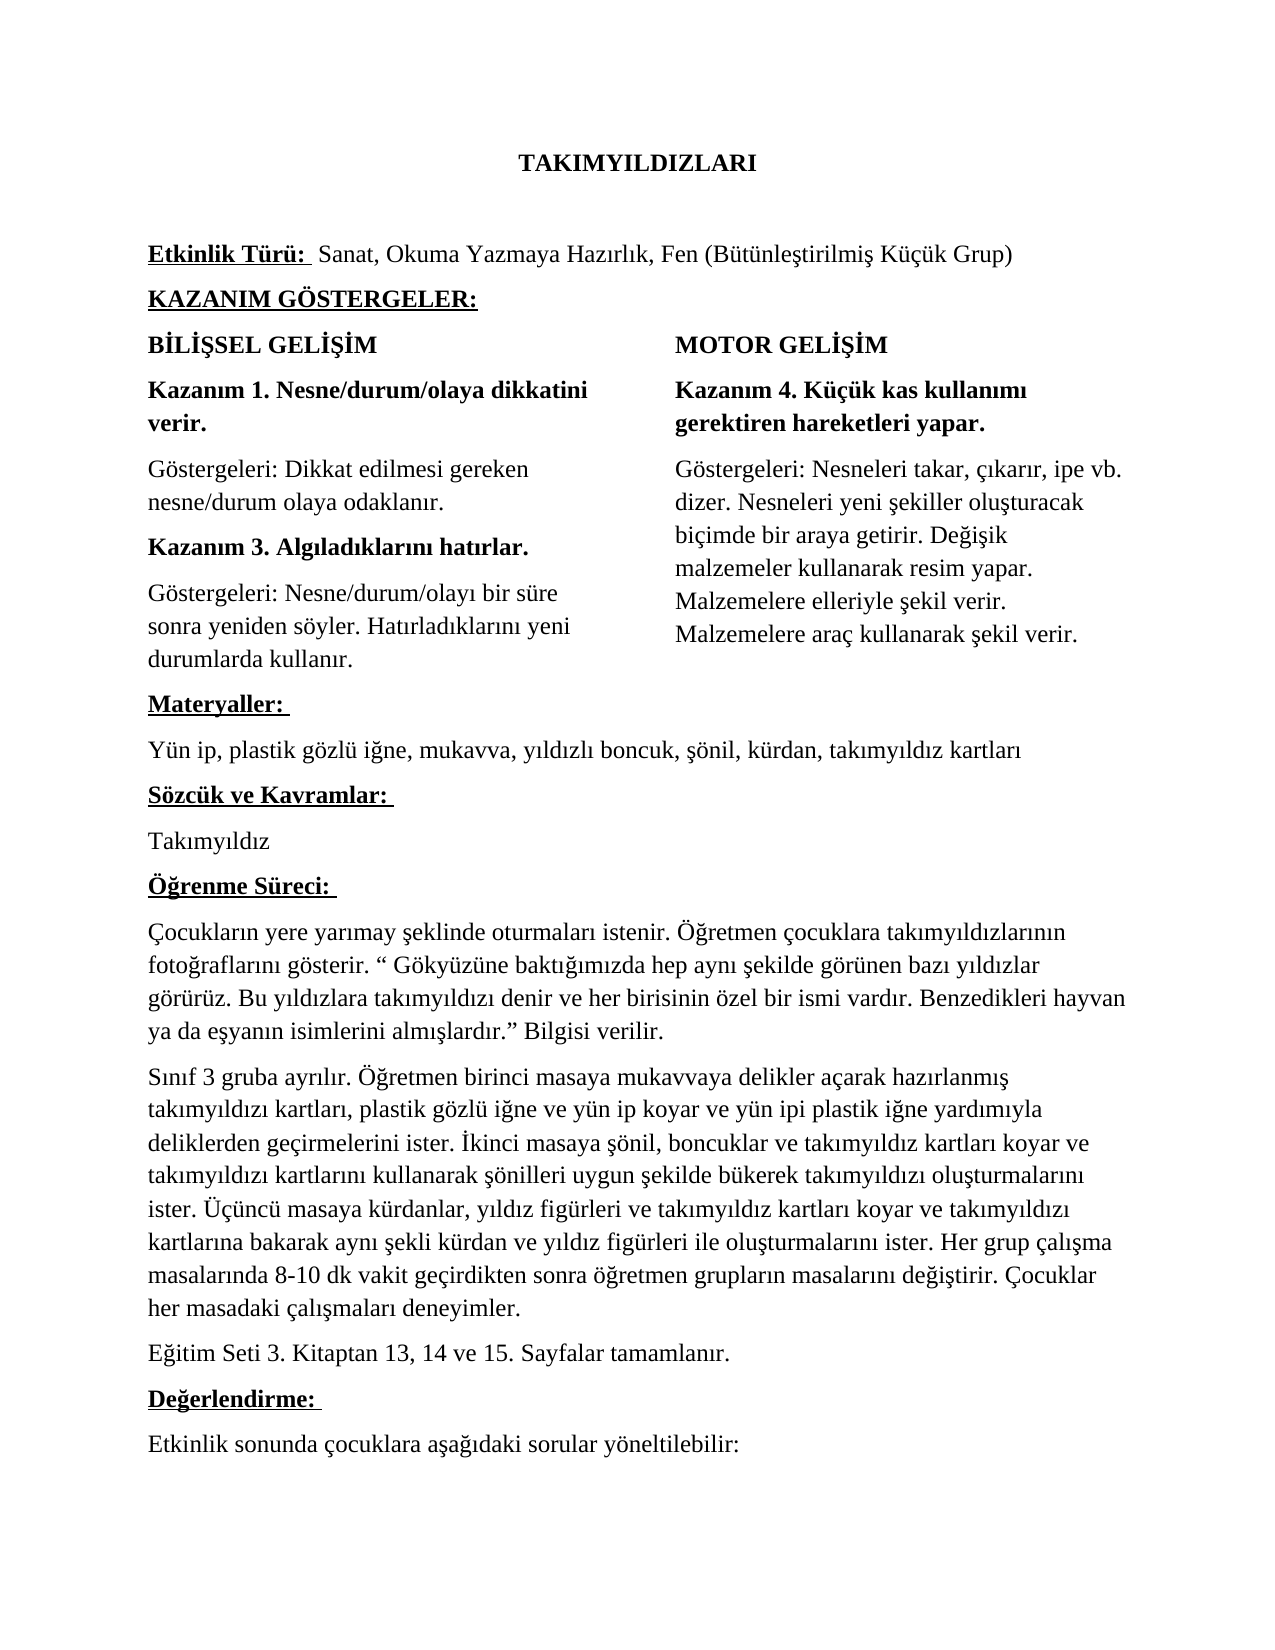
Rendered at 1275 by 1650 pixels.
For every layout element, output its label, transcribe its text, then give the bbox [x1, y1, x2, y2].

text BİLİŞSEL GELİŞİM [148, 330, 600, 358]
text Sözcük ve Kavramlar: [148, 780, 1127, 809]
text MOTOR GELİŞİM [675, 330, 1127, 358]
text Etkinlik sonunda çocuklara aşağıdaki sorular yöneltilebilir: [148, 1429, 1127, 1458]
text Göstergeleri: Nesne/durum/olayı bir süre sonra yeniden söyler. Hatırladıklarını yeni durumlarda kullanır. [148, 578, 600, 673]
text Kazanım 1. Nesne/durum/olaya dikkatini verir. [148, 375, 600, 437]
text Öğrenme Süreci: [148, 871, 1127, 900]
text Kazanım 3. Algıladıklarını hatırlar. [148, 532, 600, 561]
text Materyaller: [148, 689, 1127, 718]
text TAKIMYILDIZLARI [148, 148, 1127, 176]
text Eğitim Seti 3. Kitaptan 13, 14 ve 15. Sayfalar tamamlanır. [148, 1338, 1127, 1367]
text Çocukların yere yarımay şeklinde oturmaları istenir. Öğretmen çocuklara takımyıldızlarının fotoğraflarını gösterir. “ Gökyüzüne baktığımızda hep aynı şekilde görünen bazı yıldızlar görürüz. Bu yıldızlara takımyıldızı denir ve her birisinin özel bir ismi vardır. Benzedikleri hayvan ya da eşyanın isimlerini almışlardır.” Bilgisi verilir. [148, 917, 1127, 1045]
text KAZANIM GÖSTERGELER: [148, 284, 1127, 313]
text Sınıf 3 gruba ayrılır. Öğretmen birinci masaya mukavvaya delikler açarak hazırlanmış takımyıldızı kartları, plastik gözlü iğne ve yün ip koyar ve yün ipi plastik iğne yardımıyla deliklerden geçirmelerini ister. İkinci masaya şönil, boncuklar ve takımyıldız kartları koyar ve takımyıldızı kartlarını kullanarak şönilleri uygun şekilde bükerek takımyıldızı oluşturmalarını ister. Üçüncü masaya kürdanlar, yıldız figürleri ve takımyıldız kartları koyar ve takımyıldızı kartlarına bakarak aynı şekli kürdan ve yıldız figürleri ile oluşturmalarını ister. Her grup çalışma masalarında 8-10 dk vakit geçirdikten sonra öğretmen grupların masalarını değiştirir. Çocuklar her masadaki çalışmaları deneyimler. [148, 1062, 1127, 1321]
text Kazanım 4. Küçük kas kullanımı gerektiren hareketleri yapar. [675, 375, 1127, 437]
text Göstergeleri: Nesneleri takar, çıkarır, ipe vb. dizer. Nesneleri yeni şekiller oluşturacak biçimde bir araya getirir. Değişik malzemeler kullanarak resim yapar. Malzemelere elleriyle şekil verir. Malzemelere araç kullanarak şekil verir. [675, 454, 1127, 648]
text Yün ip, plastik gözlü iğne, mukavva, yıldızlı boncuk, şönil, kürdan, takımyıldız kartları [148, 735, 1127, 764]
text Değerlendirme: [148, 1384, 1127, 1412]
text Göstergeleri: Dikkat edilmesi gereken nesne/durum olaya odaklanır. [148, 454, 600, 516]
text Etkinlik Türü: Sanat, Okuma Yazmaya Hazırlık, Fen (Bütünleştirilmiş Küçük Grup) [148, 239, 1127, 267]
text Takımyıldız [148, 826, 1127, 855]
